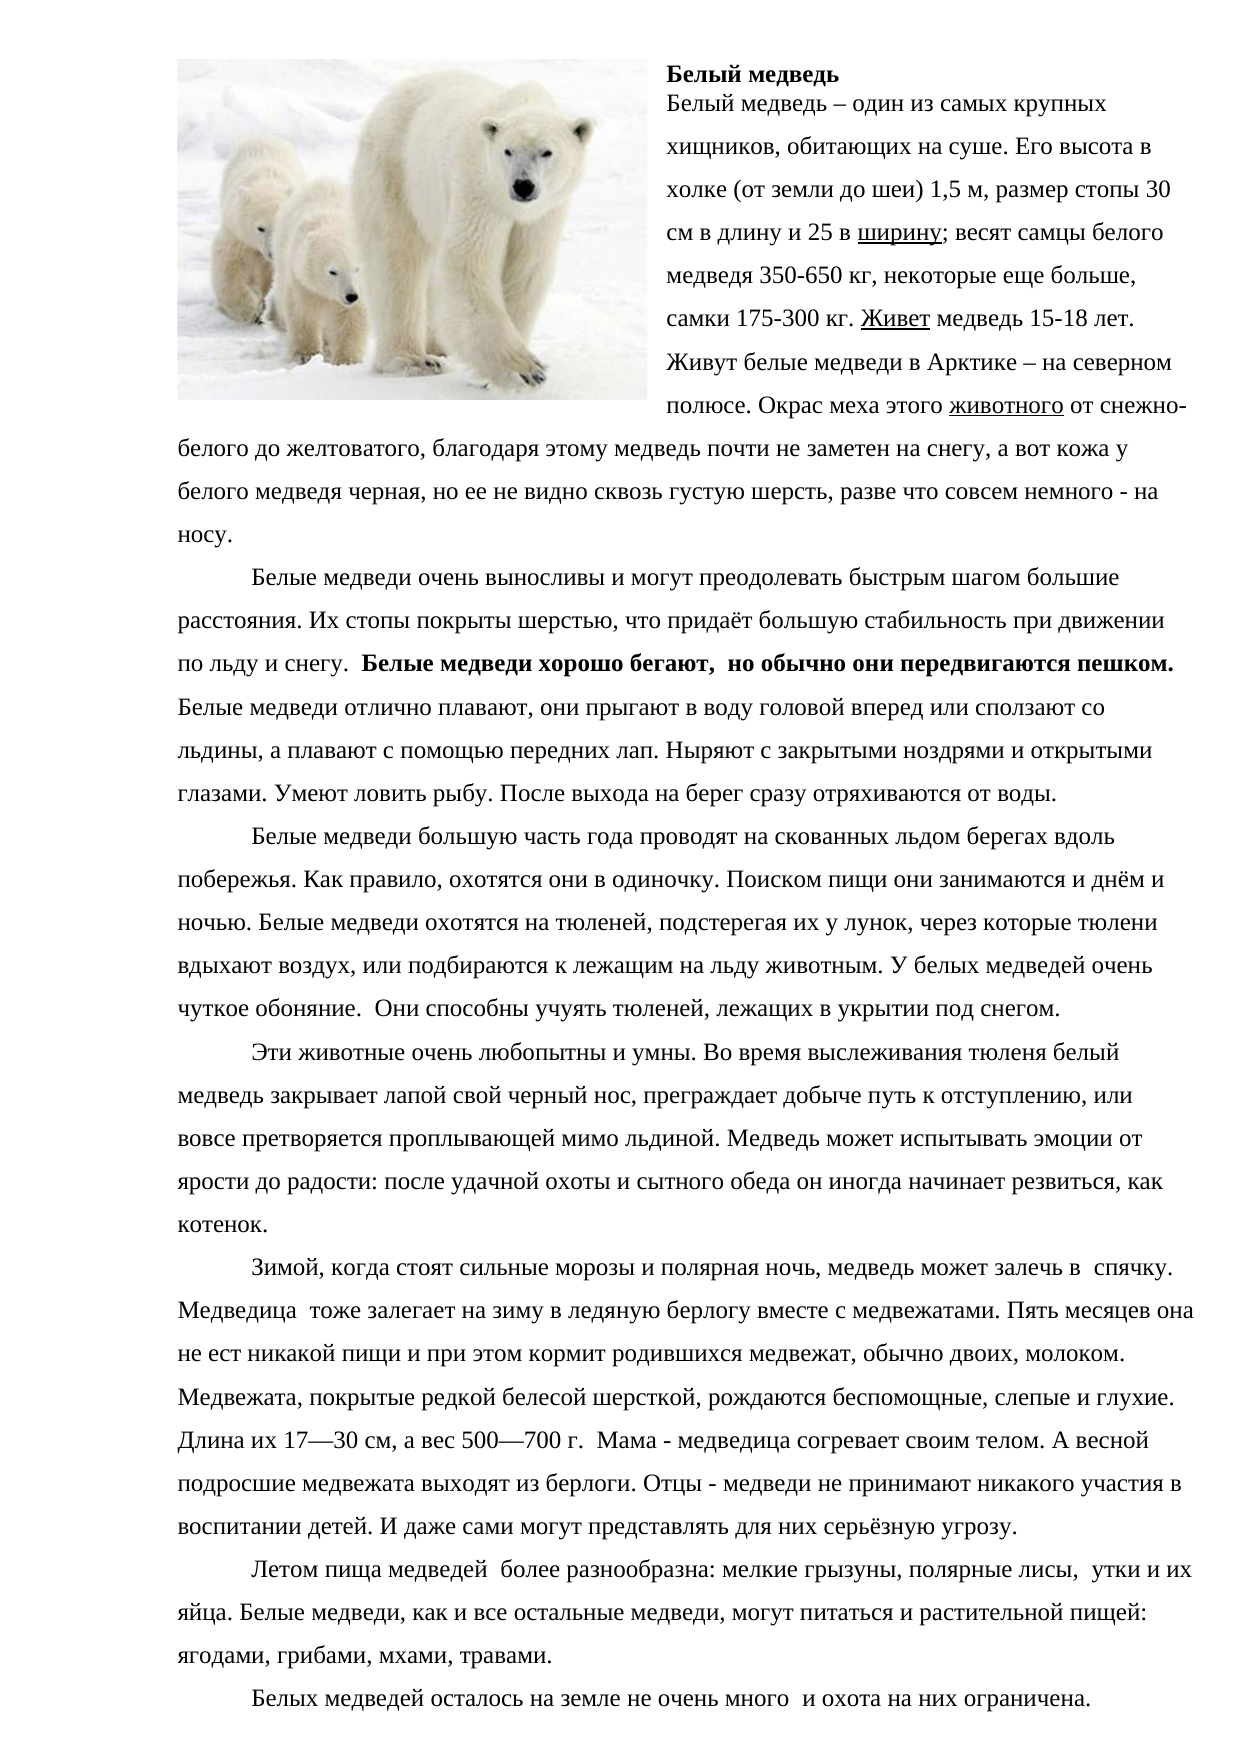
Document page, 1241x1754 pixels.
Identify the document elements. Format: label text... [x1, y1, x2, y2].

text Белые медведи большую часть года проводят на скованных льдом берегах вдоль побережья. Как правило, охотятся они в одиночку. Поиском пищи они занимаются и днём и ночью. Белые медведи охотятся на тюленей, подстерегая их у лунок, через которые тюлени вдыхают воздух, или подбираются к лежащим на льду животным. У белых медведей очень чуткое обоняние. Они способны учуять тюленей, лежащих в укрытии под снегом. [177, 821, 1196, 1022]
text Эти животные очень любопытны и умны. Во время выслеживания тюленя белый медведь закрывает лапой свой черный нос, преграждает добыче путь к отступлению, или вовсе претворяется проплывающей мимо льдиной. Медведь может испытывать эмоции от ярости до радости: после удачной охоты и сытного обеда он иногда начинает резвиться, как котенок. [177, 1037, 1196, 1238]
text Белый медведь [648, 59, 1196, 88]
picture [177, 59, 648, 400]
text Белые медведи отлично плавают, они прыгают в воду головой вперед или сползают со льдины, а плавают с помощью передних лап. Ныряют с закрытыми ноздрями и открытыми глазами. Умеют ловить рыбу. После выхода на берег сразу отряхиваются от воды. [177, 692, 1196, 807]
text Белых медведей осталось на земле не очень много и охота на них ограничена. [177, 1683, 1196, 1712]
text Белые медведи очень выносливы и могут преодолевать быстрым шагом большие расстояния. Их стопы покрыты шерстью, что придаёт большую стабильность при движении по льду и снегу. Белые медведи хорошо бегают, но обычно они передвигаются пешком. [177, 562, 1196, 677]
text Зимой, когда стоят сильные морозы и полярная ночь, медведь может залечь в спячку. Медведица тоже залегает на зиму в ледяную берлогу вместе с медвежатами. Пять месяцев она не ест никакой пищи и при этом кормит родившихся медвежат, обычно двоих, молоком. Медвежата, покрытые редкой белесой шерсткой, рождаются беспомощные, слепые и глухие. Длина их 17—30 см, а вес 500—700 г. Мама - медведица согревает своим телом. А весной подросшие медвежата выходят из берлоги. Отцы - медведи не принимают никакого участия в воспитании детей. И даже сами могут представлять для них серьёзную угрозу. [177, 1252, 1196, 1540]
text Летом пища медведей более разнообразна: мелкие грызуны, полярные лисы, утки и их яйца. Белые медведи, как и все остальные медведи, могут питаться и растительной пищей: ягодами, грибами, мхами, травами. [177, 1554, 1196, 1669]
